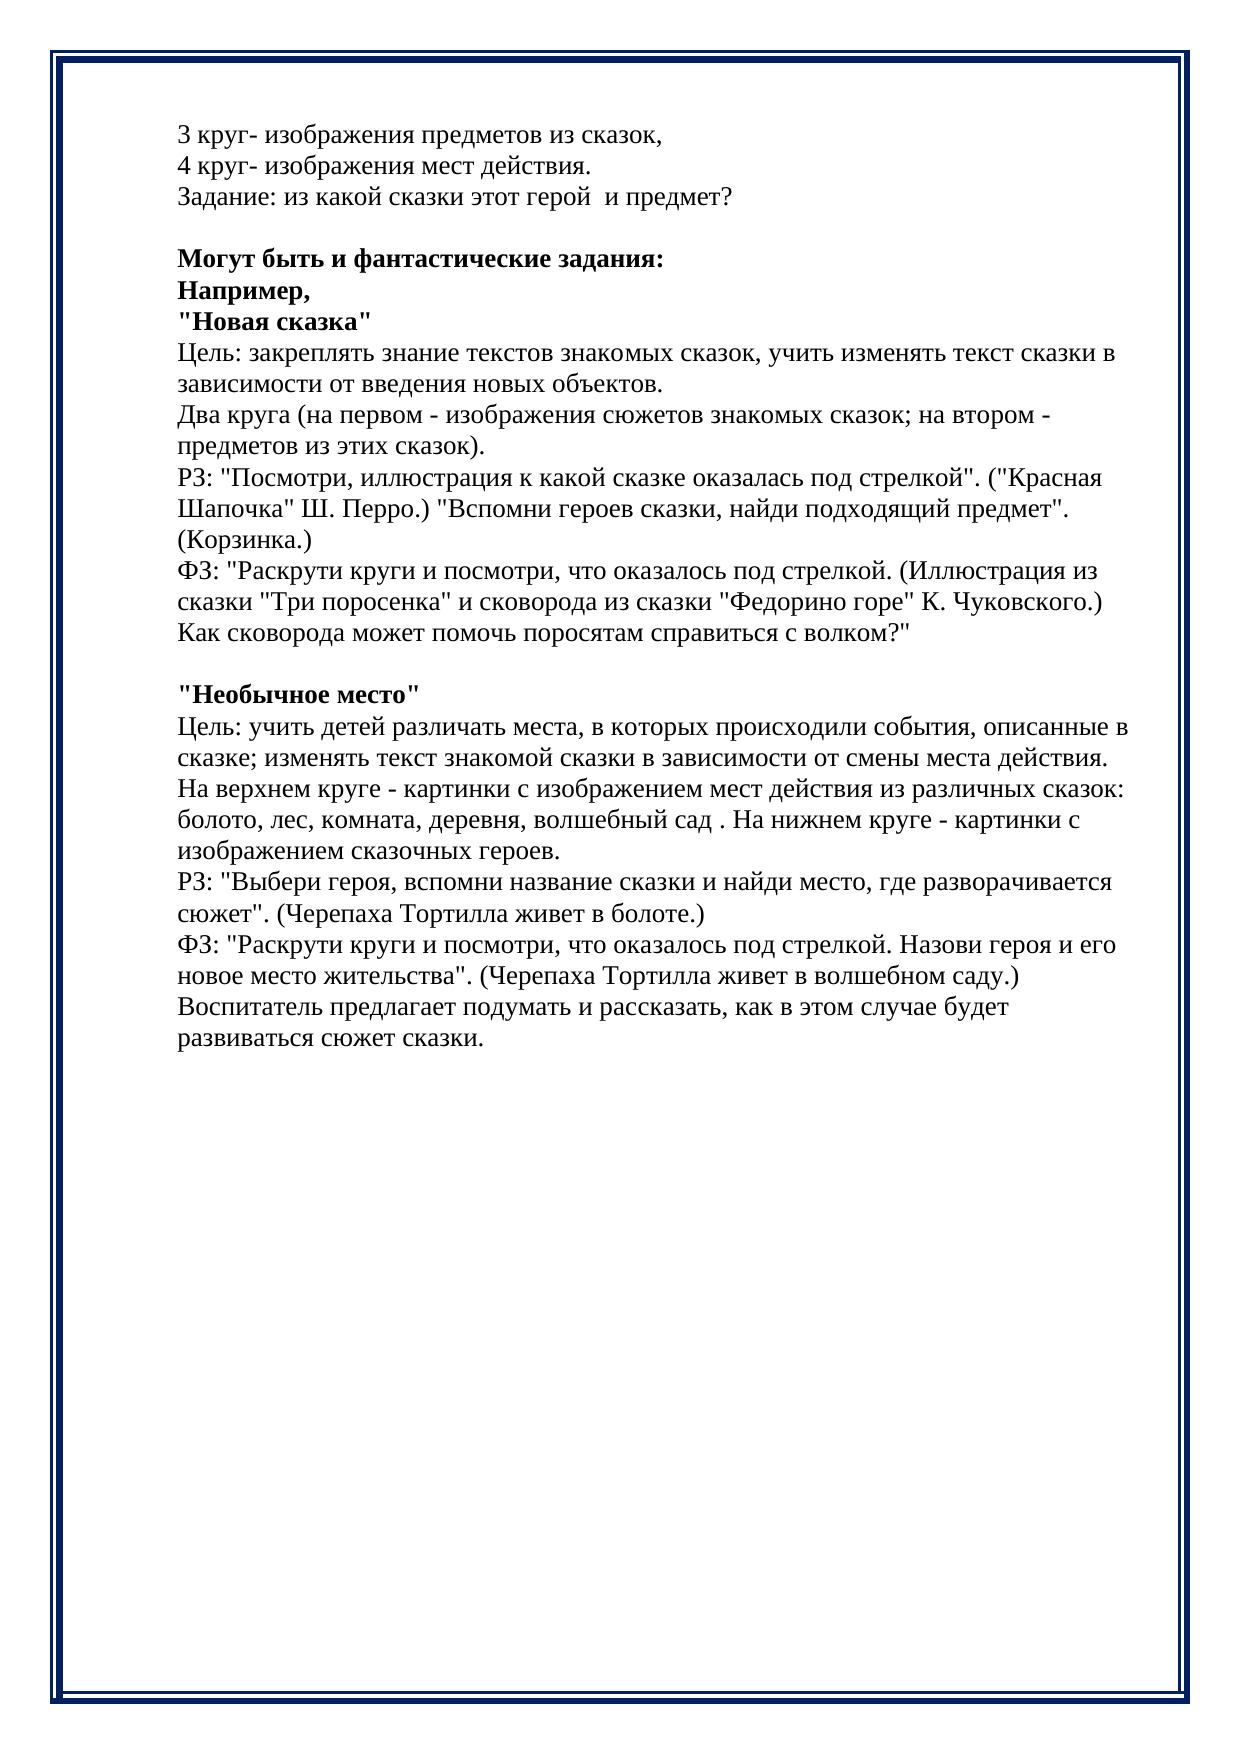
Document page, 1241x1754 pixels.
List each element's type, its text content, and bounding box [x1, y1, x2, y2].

text На верхнем круге - картинки с изображением мест действия из различных сказок: болото, лес, комната, деревня, волшебный сад . На нижнем круге - картинки с изображением сказочных героев. [177, 772, 1152, 866]
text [177, 180, 1152, 211]
text 4 круг- изображения мест действия. [177, 149, 1152, 180]
text Могут быть и фантастические задания: [177, 243, 1152, 274]
text "Необычное место" [177, 679, 1152, 710]
text Два круга (на первом - изображения сюжетов знакомых сказок; на втором - предметов из этих сказок). [177, 398, 1152, 461]
text ФЗ: "Раскрути круги и посмотри, что оказалось под стрелкой. Назови героя и его новое место жительства". (Черепаха Тортилла живет в волшебном саду.) [177, 928, 1152, 990]
text ФЗ: "Раскрути круги и посмотри, что оказалось под стрелкой. (Иллюстрация из сказки "Три поросенка" и сковорода из сказки "Федорино горе" К. Чуковского.) Как сковорода может помочь поросятам справиться с волком?" [177, 554, 1152, 647]
text "Новая сказка" [177, 305, 1152, 336]
text РЗ: "Выбери героя, вспомни название сказки и найди место, где разворачивается сюжет". (Черепаха Тортилла живет в болоте.) [177, 866, 1152, 928]
text Цель: учить детей различать места, в которых происходили события, описанные в сказке; изменять текст знакомой сказки в зависимости от смены места действия. [177, 710, 1152, 772]
text Цель: закреплять знание текстов знакомых сказок, учить изменять текст сказки в зависимости от введения новых объектов. [177, 336, 1152, 398]
text РЗ: "Посмотри, иллюстрация к какой сказке оказалась под стрелкой". ("Красная Шапочка" Ш. Перро.) "Вспомни героев сказки, найди подходящий предмет". (Корзинка.) [177, 461, 1152, 554]
text 3 круг- изображения предметов из сказок, [177, 118, 1152, 149]
text Например, [177, 274, 1152, 305]
text Воспитатель предлагает подумать и рассказать, как в этом случае будет развиваться сюжет сказки. [177, 990, 1152, 1052]
